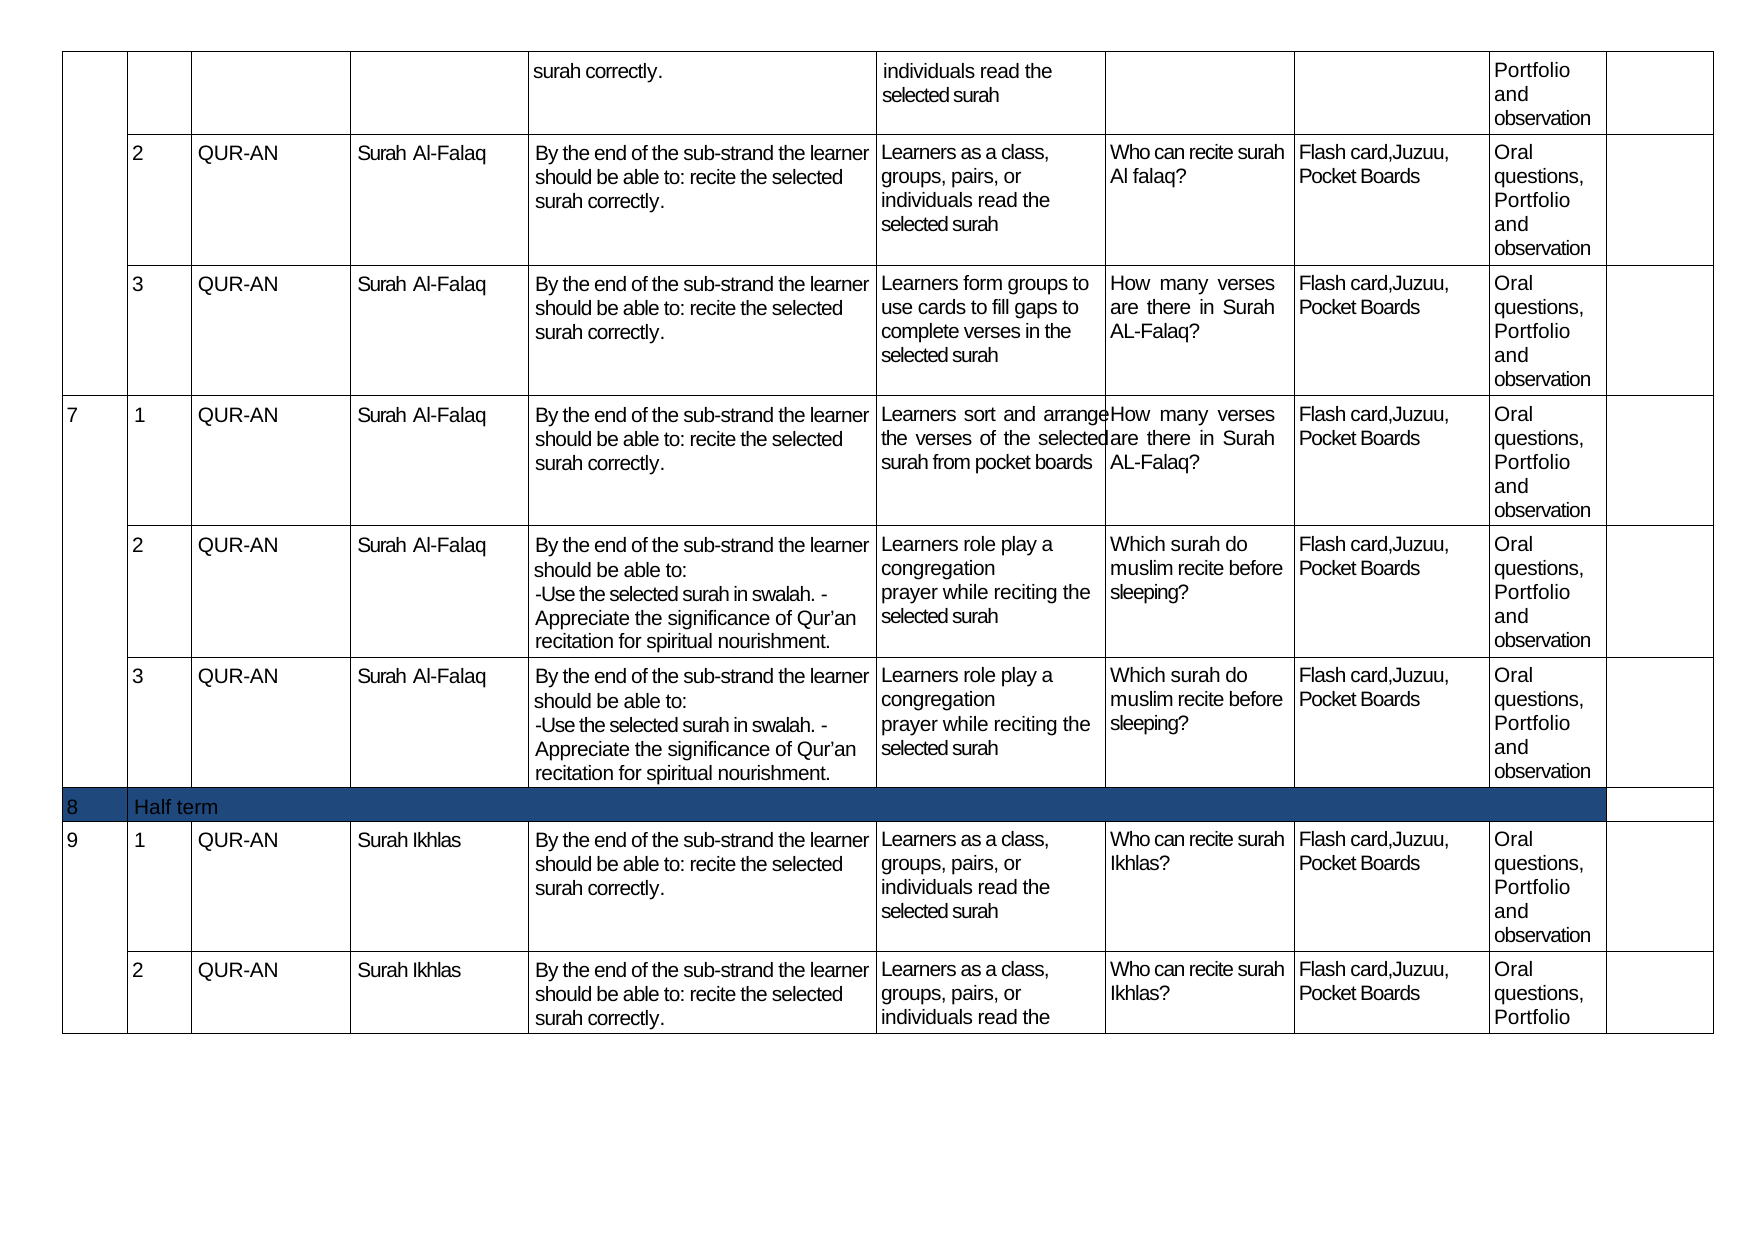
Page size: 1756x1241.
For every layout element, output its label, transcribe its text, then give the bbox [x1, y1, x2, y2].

table_cell Flash card,Juzuu, Pocket Boards [1295, 822, 1489, 951]
table_cell By the end of the sub-strand the learner should be able to: recite the selected surah correctly. [529, 135, 876, 265]
table_header [1295, 52, 1489, 133]
table_cell QUR-AN [192, 952, 350, 1033]
table_cell QUR-AN [192, 396, 350, 525]
table_cell [1607, 658, 1713, 787]
table_header [1106, 52, 1294, 133]
table_cell [1607, 822, 1713, 951]
table_cell [1607, 396, 1713, 525]
table_cell By the end of the sub-strand the learner should be able to: -Use the selected surah in swalah. -Appreciate the significance of Qur’an recitation for spiritual nourishment. [529, 526, 876, 657]
table_cell Oral questions, Portfolio and observation [1490, 396, 1606, 525]
table_cell [1607, 266, 1713, 395]
table_cell By the end of the sub-strand the learner should be able to: recite the selected surah correctly. [529, 952, 876, 1033]
table_cell Flash card,Juzuu, Pocket Boards [1295, 658, 1489, 787]
table_cell Surah Ikhlas [351, 952, 528, 1033]
table_cell QUR-AN [192, 526, 350, 657]
table_cell 3 [128, 266, 191, 395]
table_cell [1607, 788, 1713, 821]
table_cell Flash card,Juzuu, Pocket Boards [1295, 135, 1489, 265]
table_cell 3 [128, 658, 191, 787]
table_cell Surah Ikhlas [351, 822, 528, 951]
table_cell Learners as a class, groups, pairs, or individuals read the selected surah [877, 135, 1105, 265]
table_cell By the end of the sub-strand the learner should be able to: recite the selected surah correctly. [529, 266, 876, 395]
table_cell Flash card,Juzuu, Pocket Boards [1295, 266, 1489, 395]
table_cell 8 [63, 788, 127, 821]
table_header [63, 52, 127, 395]
table_cell Learners as a class, groups, pairs, or individuals read the selected surah [877, 822, 1105, 951]
table_header [351, 52, 528, 133]
table_cell Who can recite surah Ikhlas? [1106, 952, 1294, 1033]
table_cell Surah Al-Falaq [351, 266, 528, 395]
table_cell Surah Al-Falaq [351, 526, 528, 657]
table_header surah correctly. [529, 52, 876, 133]
table_header Portfolio and observation [1490, 52, 1606, 133]
table_cell Oral questions, Portfolio and observation [1490, 135, 1606, 265]
table_cell Flash card,Juzuu, Pocket Boards [1295, 396, 1489, 525]
table_header [1607, 52, 1713, 133]
table_cell 2 [128, 135, 191, 265]
table_cell By the end of the sub-strand the learner should be able to: -Use the selected surah in swalah. -Appreciate the significance of Qur’an recitation for spiritual nourishment. [529, 658, 876, 787]
table_cell Surah Al-Falaq [351, 135, 528, 265]
table_cell Surah Al-Falaq [351, 658, 528, 787]
table_header individuals read the selected surah [877, 52, 1105, 133]
table_cell Learners role play a congregation prayer while reciting the selected surah [877, 658, 1105, 787]
table_cell [1607, 135, 1713, 265]
table_cell By the end of the sub-strand the learner should be able to: recite the selected surah correctly. [529, 396, 876, 525]
table_cell 2 [128, 952, 191, 1033]
table_cell Half term [128, 788, 1606, 821]
table_cell 2 [128, 526, 191, 657]
table_cell 7 [63, 396, 127, 787]
table_cell [1607, 526, 1713, 657]
table_cell Which surah do muslim recite before sleeping? [1106, 526, 1294, 657]
table_cell Who can recite surah Al falaq? [1106, 135, 1294, 265]
table_cell QUR-AN [192, 135, 350, 265]
table_cell Oral questions, Portfolio [1490, 952, 1606, 1033]
table_cell Surah Al-Falaq [351, 396, 528, 525]
table_cell Flash card,Juzuu, Pocket Boards [1295, 952, 1489, 1033]
table_cell By the end of the sub-strand the learner should be able to: recite the selected surah correctly. [529, 822, 876, 951]
table_cell Learners as a class, groups, pairs, or individuals read the [877, 952, 1105, 1033]
table_cell Oral questions, Portfolio and observation [1490, 822, 1606, 951]
table_cell How many verses are there in Surah AL-Falaq? [1106, 396, 1294, 525]
table_cell QUR-AN [192, 266, 350, 395]
table_cell [1607, 952, 1713, 1033]
table_cell Flash card,Juzuu, Pocket Boards [1295, 526, 1489, 657]
table_cell How many verses are there in Surah AL-Falaq? [1106, 266, 1294, 395]
table_cell Learners role play a congregation prayer while reciting the selected surah [877, 526, 1105, 657]
table_cell Oral questions, Portfolio and observation [1490, 658, 1606, 787]
table_cell Oral questions, Portfolio and observation [1490, 526, 1606, 657]
table_cell QUR-AN [192, 822, 350, 951]
table_cell 1 [128, 822, 191, 951]
table_cell Learners form groups to use cards to fill gaps to complete verses in the selected surah [877, 266, 1105, 395]
table_header [128, 52, 191, 133]
table_cell 9 [63, 822, 127, 1033]
table_cell Who can recite surah Ikhlas? [1106, 822, 1294, 951]
table_cell Which surah do muslim recite before sleeping? [1106, 658, 1294, 787]
table_cell Oral questions, Portfolio and observation [1490, 266, 1606, 395]
table_header [192, 52, 350, 133]
table_cell 1 [128, 396, 191, 525]
table_cell QUR-AN [192, 658, 350, 787]
table_cell Learners sort and arrange the verses of the selected surah from pocket boards [877, 396, 1105, 525]
